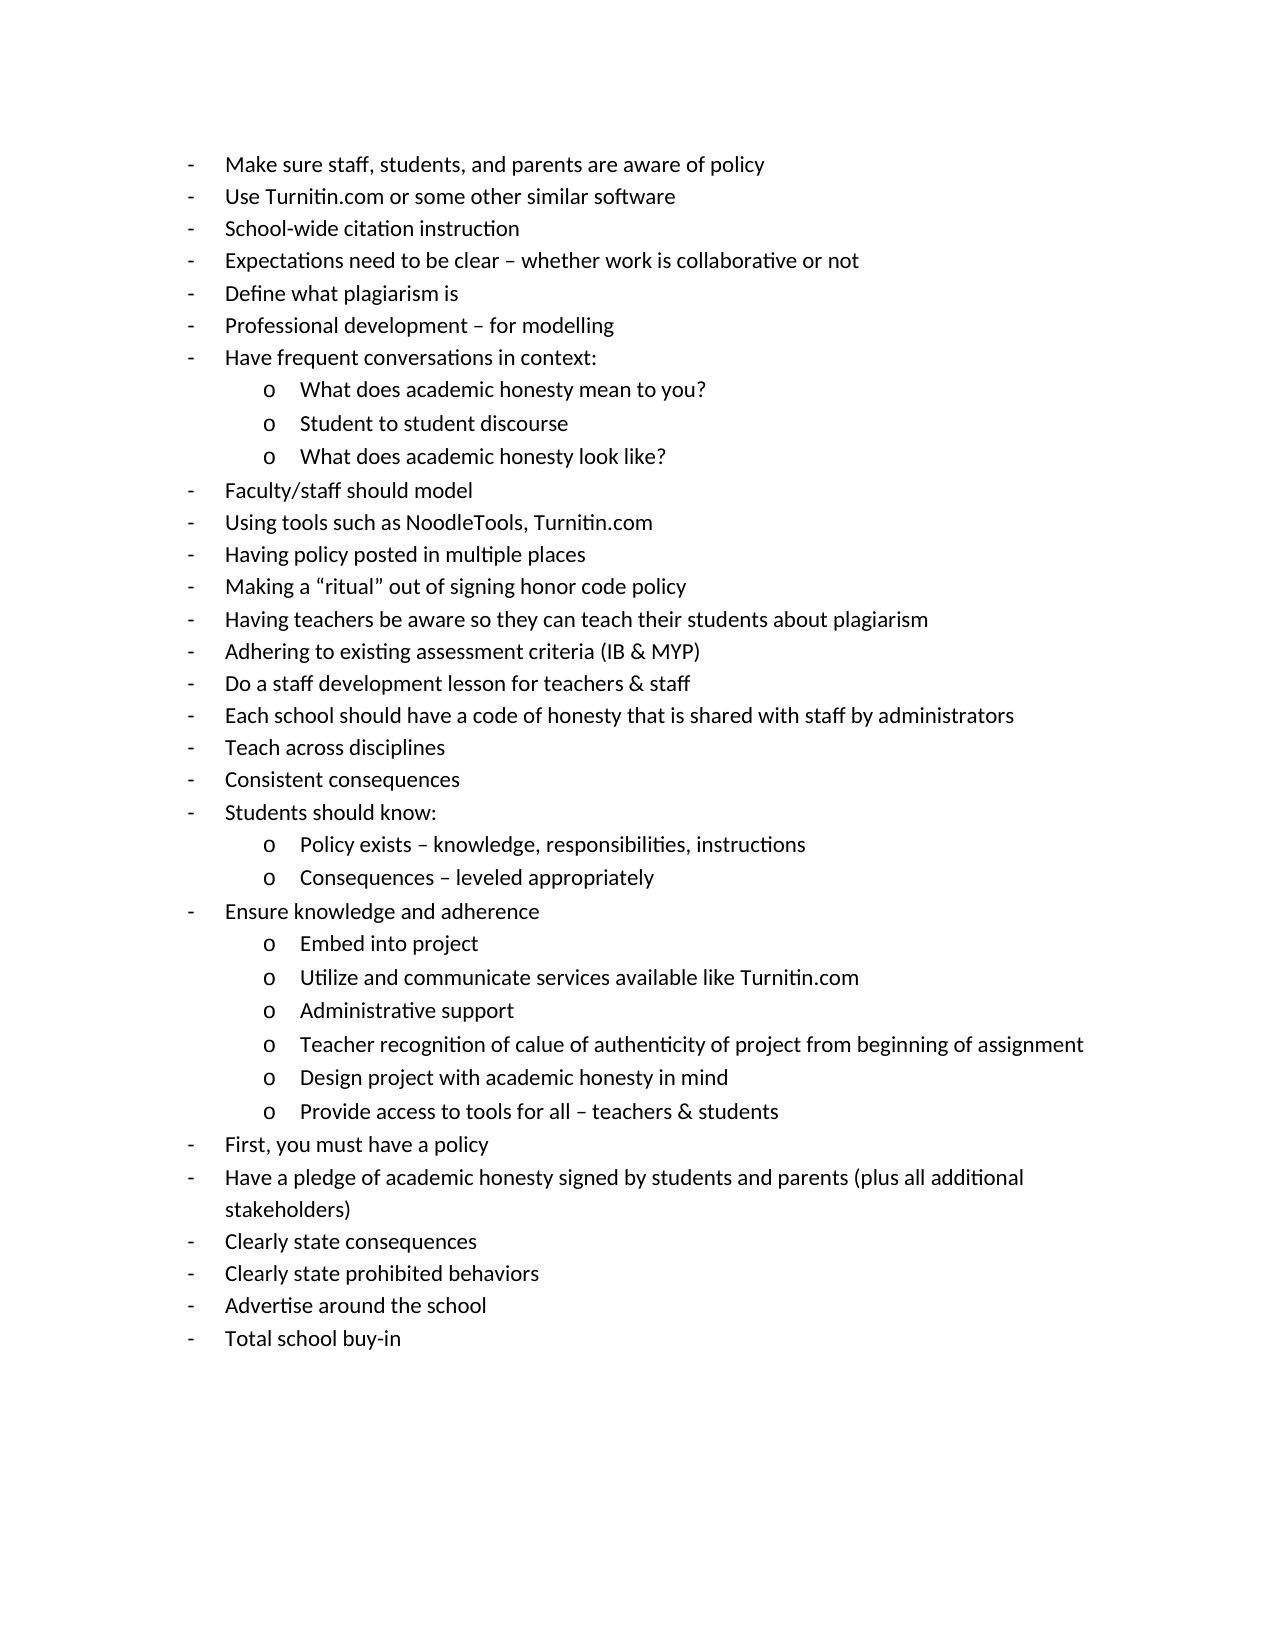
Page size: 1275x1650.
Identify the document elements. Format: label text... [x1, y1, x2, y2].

list School-wide citation instruction [187, 214, 1125, 242]
list What does academic honesty look like? [262, 442, 1125, 472]
list Utilize and communicate services available like Turnitin.com [262, 963, 1125, 992]
list Make sure staff, students, and parents are aware of policy [187, 150, 1125, 178]
list Consistent consequences [187, 766, 1125, 794]
list Expectations need to be clear – whether work is collaborative or not [187, 247, 1125, 274]
list What does academic honesty mean to you? [262, 375, 1125, 404]
list Adhering to existing assessment criteria (IB & MYP) [187, 637, 1125, 665]
list Have frequent conversations in context: [187, 343, 1125, 371]
list Clearly state consequences [187, 1227, 1125, 1255]
list Consequences – leveled appropriately [262, 863, 1125, 893]
list Having teachers be aware so they can teach their students about plagiarism [187, 605, 1125, 633]
list Administrative support [262, 996, 1125, 1026]
list Students should know: [187, 798, 1125, 826]
list Using tools such as NoodleTools, Turnitin.com [187, 508, 1125, 536]
list Student to student discourse [262, 409, 1125, 438]
list Teacher recognition of calue of authenticity of project from beginning of assignment [262, 1030, 1125, 1059]
list Ensure knowledge and adherence [187, 897, 1125, 925]
list Provide access to tools for all – teachers & students [262, 1097, 1125, 1126]
list Total school buy-in [187, 1324, 1125, 1352]
list First, you must have a policy [187, 1131, 1125, 1158]
list Use Turnitin.com or some other similar software [187, 182, 1125, 210]
list Have a pledge of academic honesty signed by students and parents (plus all additional stakeholders) [187, 1163, 1125, 1223]
list Advertise around the school [187, 1291, 1125, 1319]
list Teach across disciplines [187, 733, 1125, 761]
list Having policy posted in multiple places [187, 540, 1125, 568]
list Do a staff development lesson for teachers & staff [187, 669, 1125, 697]
list Clearly state prohibited behaviors [187, 1259, 1125, 1287]
list Policy exists – knowledge, responsibilities, instructions [262, 830, 1125, 859]
list Define what plagiarism is [187, 279, 1125, 307]
list Making a “ritual” out of signing honor code policy [187, 572, 1125, 601]
list Professional development – for modelling [187, 311, 1125, 339]
list Faculty/staff should model [187, 476, 1125, 504]
list Design project with academic honesty in mind [262, 1063, 1125, 1093]
list Each school should have a code of honesty that is shared with staff by administrators [187, 701, 1125, 729]
list Embed into project [262, 929, 1125, 958]
